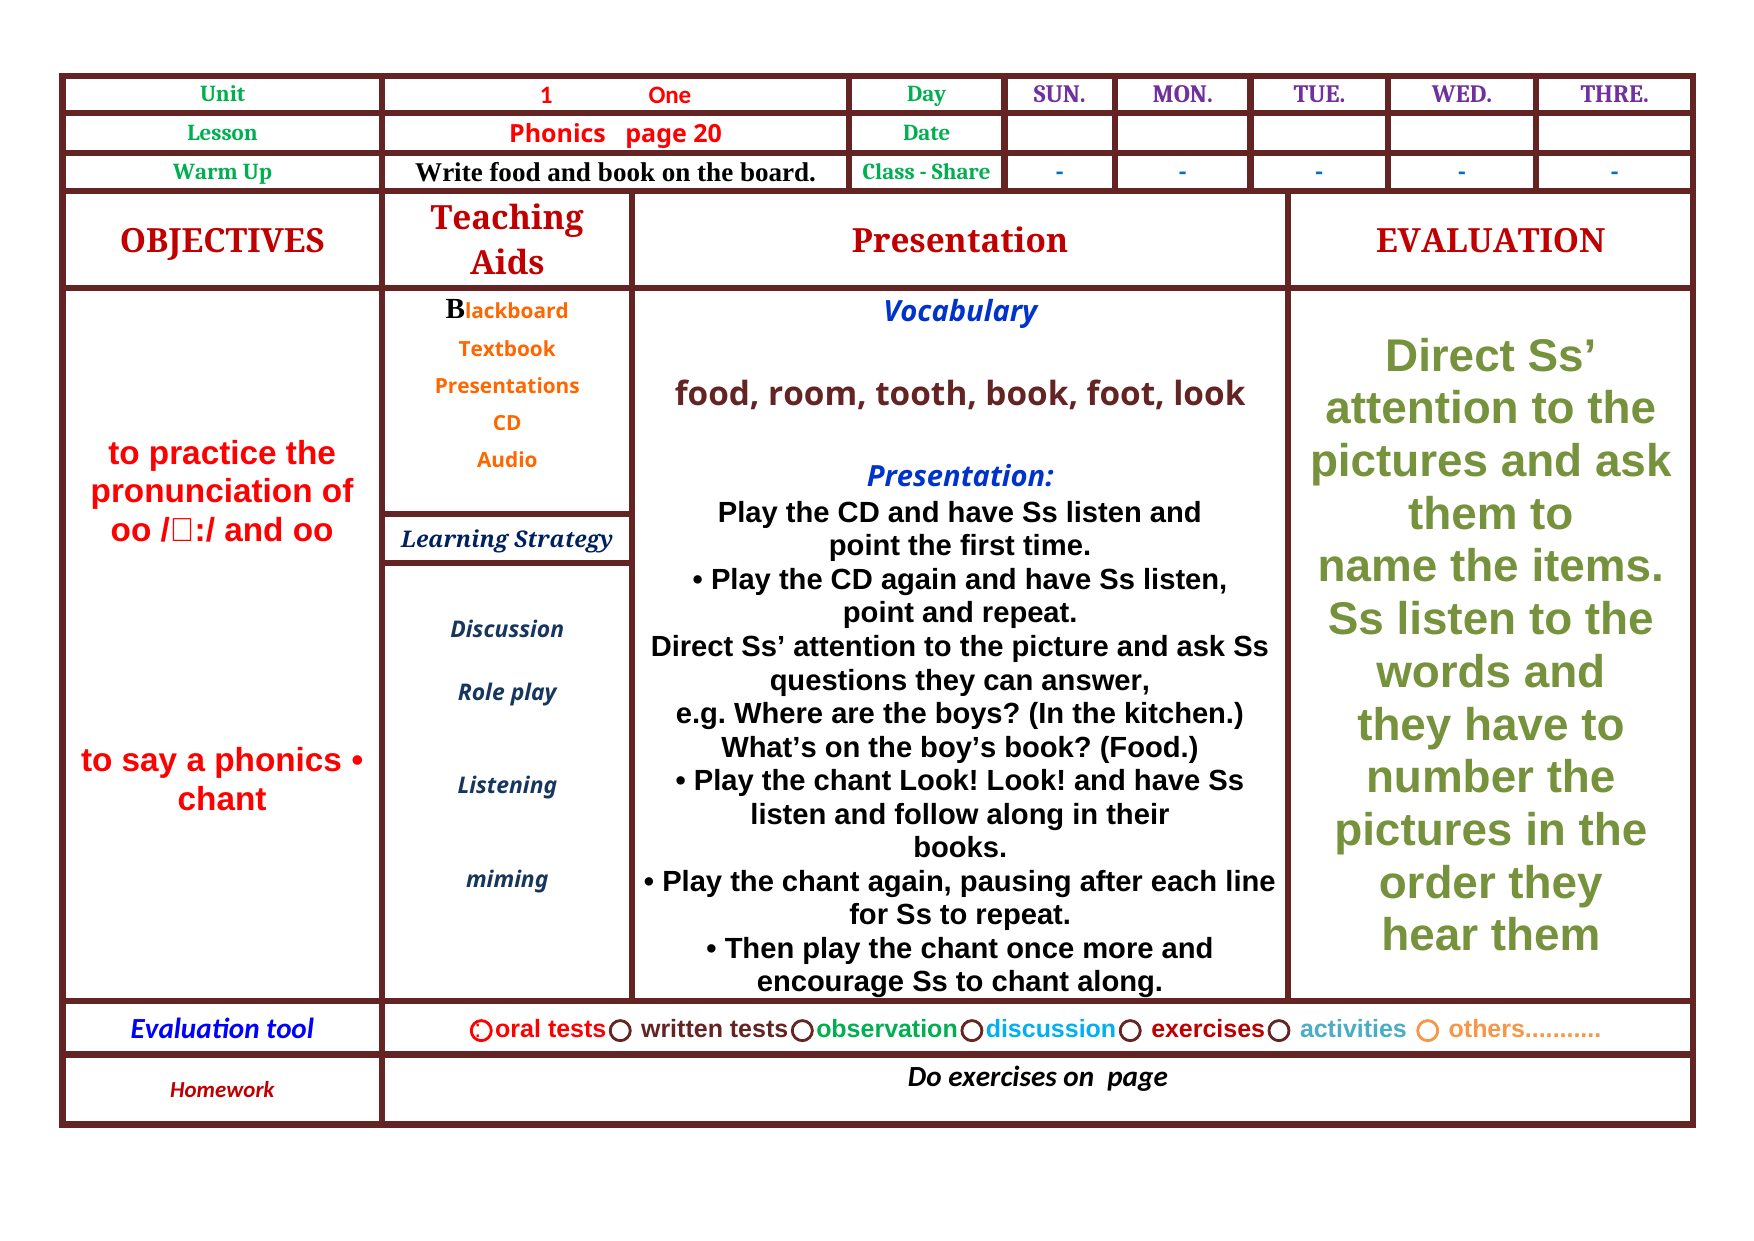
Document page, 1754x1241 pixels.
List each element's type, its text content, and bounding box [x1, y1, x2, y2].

table_cell - [1254, 156, 1385, 187]
table_cell Warm Up [66, 156, 379, 187]
table_header SUN. [1008, 79, 1112, 110]
table_cell [1254, 116, 1385, 150]
table_cell [1539, 116, 1690, 150]
table_cell - [1118, 156, 1247, 187]
table_header TUE. [1254, 79, 1385, 110]
table_header WED. [1391, 79, 1533, 110]
table_cell Date [852, 116, 1001, 150]
table_cell to practice the pronunciation of oo /:/ and oo • to say a phonics chant [66, 291, 379, 998]
table_cell Presentation [635, 194, 1285, 284]
table_cell Phonics page 20 [385, 116, 846, 150]
table_cell EVALUATION [1291, 194, 1690, 284]
table_cell [1008, 116, 1112, 150]
table_cell Evaluation tool [66, 1004, 379, 1051]
table_header THRE. [1539, 79, 1690, 110]
table_cell Direct Ss’ attention to the pictures and ask them to name the items. Ss listen to the words and they have to number the pictures in the order they hear them [1291, 291, 1690, 998]
table_cell - [1008, 156, 1112, 187]
table_cell Blackboard Textbook Presentations CD Audio [385, 291, 629, 511]
table_cell - [1391, 156, 1533, 187]
table_header 1 One [385, 79, 846, 110]
table_cell Lesson [66, 116, 379, 150]
table_header MON. [1118, 79, 1247, 110]
table_cell : ⃝ oral tests ⃝ written tests ⃝ observation ⃝ discussion ⃝ exercises ⃝ activities ⃝ others........... [385, 1004, 1690, 1051]
table_cell Write food and book on the board. [385, 156, 846, 187]
table_cell Class - Share [852, 156, 1001, 187]
table_cell - [1539, 156, 1690, 187]
table_header Day [852, 79, 1001, 110]
table_cell Discussion Role play Listening miming [385, 566, 629, 998]
table_cell Teaching Aids [385, 194, 629, 284]
table_cell Vocabulary food, room, tooth, book, foot, look Presentation: Play the CD and have Ss listen and point the first time. • Play the CD again and have Ss listen, point and repeat. Direct Ss’ attention to the picture and ask Ss questions they can answer, e.g. Where are the boys? (In the kitchen.) What’s on the boy’s book? (Food.) • Play the chant Look! Look! and have Ss listen and follow along in their books. • Play the chant again, pausing after each line for Ss to repeat. • Then play the chant once more and encourage Ss to chant along. [635, 291, 1285, 998]
table_cell Homework [66, 1058, 379, 1121]
table_cell [1118, 116, 1247, 150]
table_cell OBJECTIVES [66, 194, 379, 284]
table_cell [1391, 116, 1533, 150]
table_header Unit [66, 79, 379, 110]
table_cell Learning Strategy [385, 517, 629, 560]
table_cell Do exercises on page [385, 1058, 1690, 1121]
